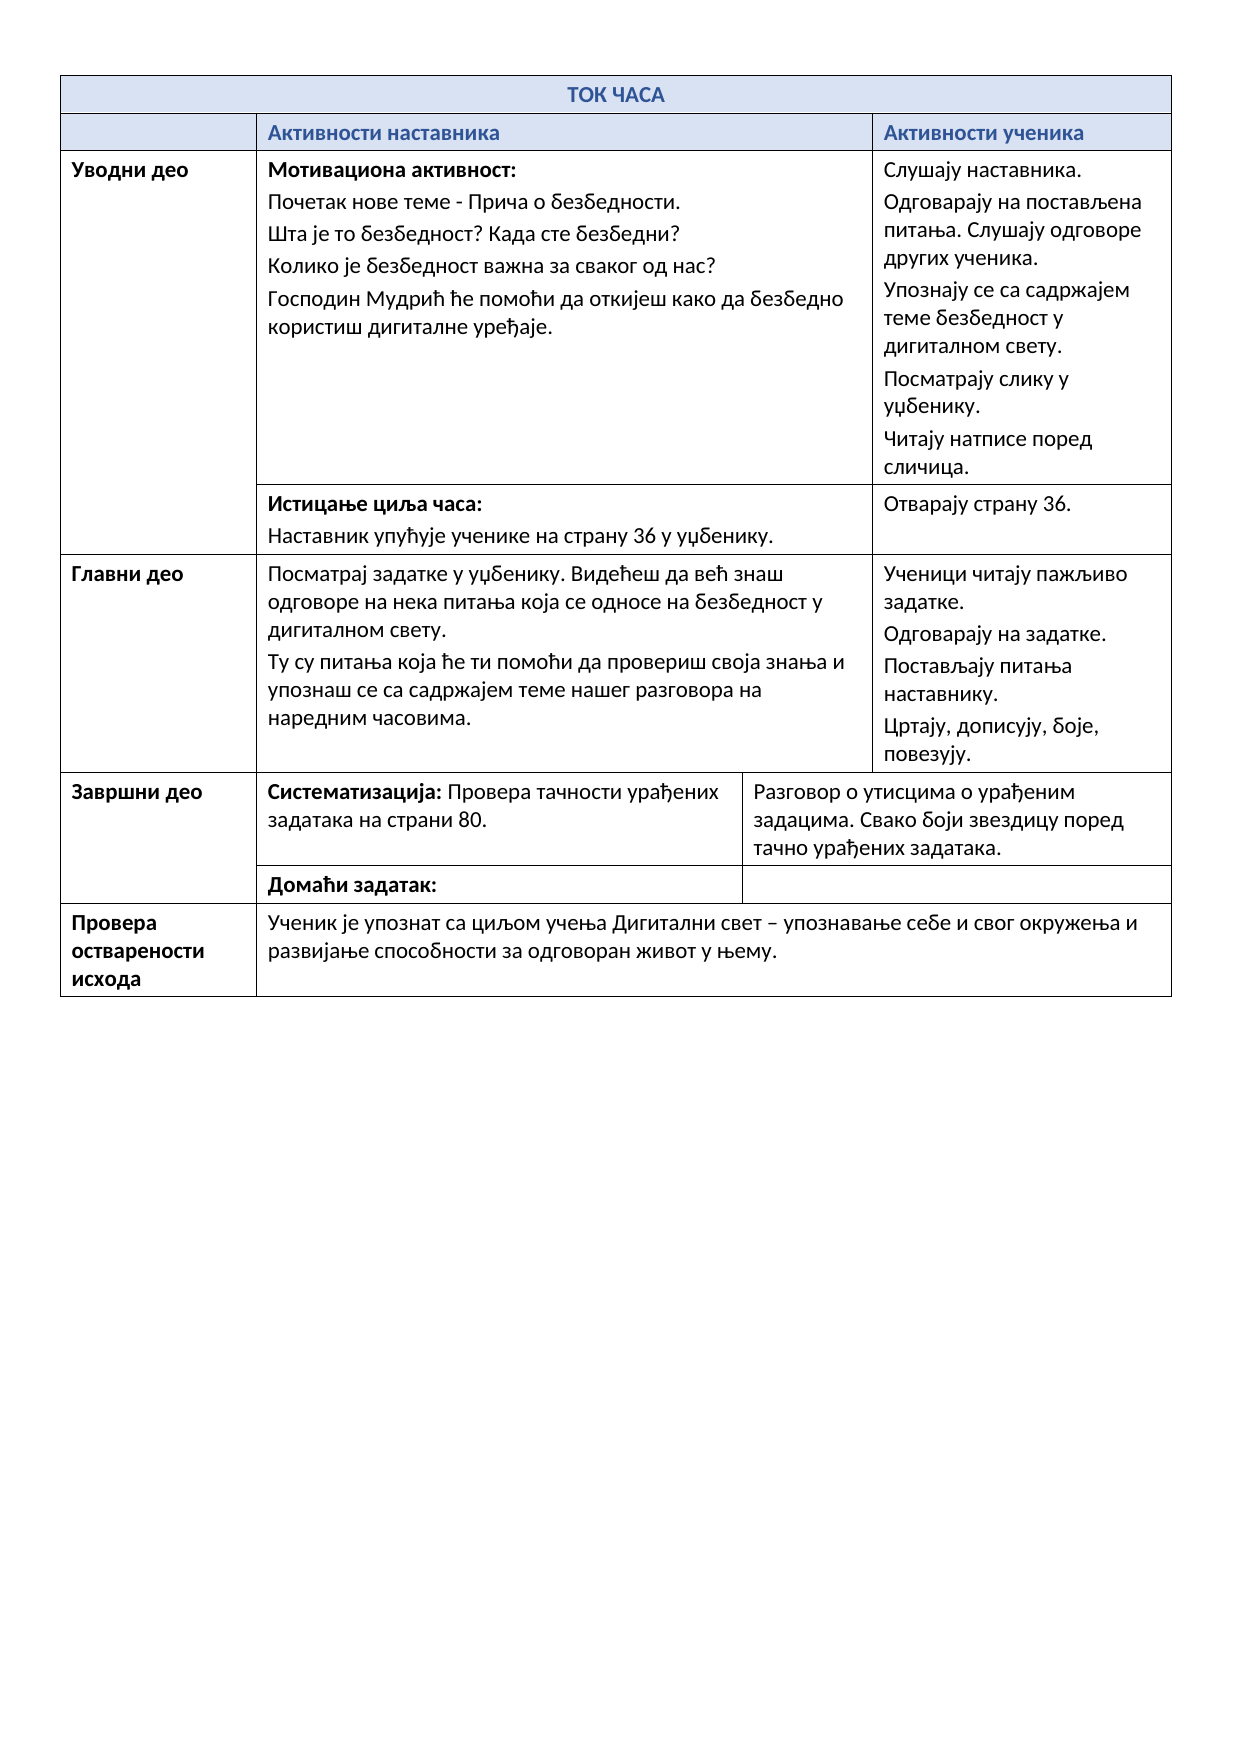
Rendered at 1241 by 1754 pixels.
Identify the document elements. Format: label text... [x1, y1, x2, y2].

table_cell Уводни део [61, 151, 256, 554]
table_cell Ученик је упознат са циљом учења Дигитални свет – упознавање себе и свог окружења и развијање способности за одговоран живот у њему. [257, 904, 1171, 996]
table_cell Систематизација: Провера тачности урађених задатака на страни 80. [257, 773, 742, 865]
table_cell Активности ученика [873, 114, 1171, 150]
table_cell Провера остварености исхода [61, 904, 256, 996]
table_cell Завршни део [61, 773, 256, 902]
table_cell Домаћи задатак: [257, 866, 742, 902]
table_cell Активности наставника [257, 114, 872, 150]
table_header ТОК ЧАСА [61, 76, 1171, 112]
table_cell Разговор о утисцима о урађеним задацима. Свако боји звездицу поред тачно урађених задатака. [743, 773, 1171, 865]
table_cell Посматрај задатке у уџбенику. Видећеш да већ знаш одговоре на нека питања која се односе на безбедност у дигиталном свету. Ту су питања која ће ти помоћи да провериш своја знања и упознаш се са садржајем теме нашег разговора на наредним часовима. [257, 555, 872, 772]
table_cell Ученици читају пажљиво задатке. Одговарају на задатке. Постављају питања наставнику. Цртају, дописују, боје, повезују. [873, 555, 1171, 772]
table_cell Истицање циља часа: Наставник упућује ученике на страну 36 у уџбенику. [257, 485, 872, 554]
table_cell [61, 114, 256, 150]
table_cell Мотивациона активност: Почетак нове теме - Прича о безбедности. Шта је то безбедност? Када сте безбедни? Колико је безбедност важна за сваког од нас? Господин Мудрић ће помоћи да откијеш како да безбедно користиш дигиталне уређаје. [257, 151, 872, 484]
table_cell [743, 866, 1171, 902]
table_cell Главни део [61, 555, 256, 772]
table_cell Отварају страну 36. [873, 485, 1171, 554]
table_cell Слушају наставника. Одговарају на постављена питања. Слушају одговоре других ученика. Упознају се са садржајем теме безбедност у дигиталном свету. Посматрају слику у уџбенику. Читају натписе поред сличица. [873, 151, 1171, 484]
